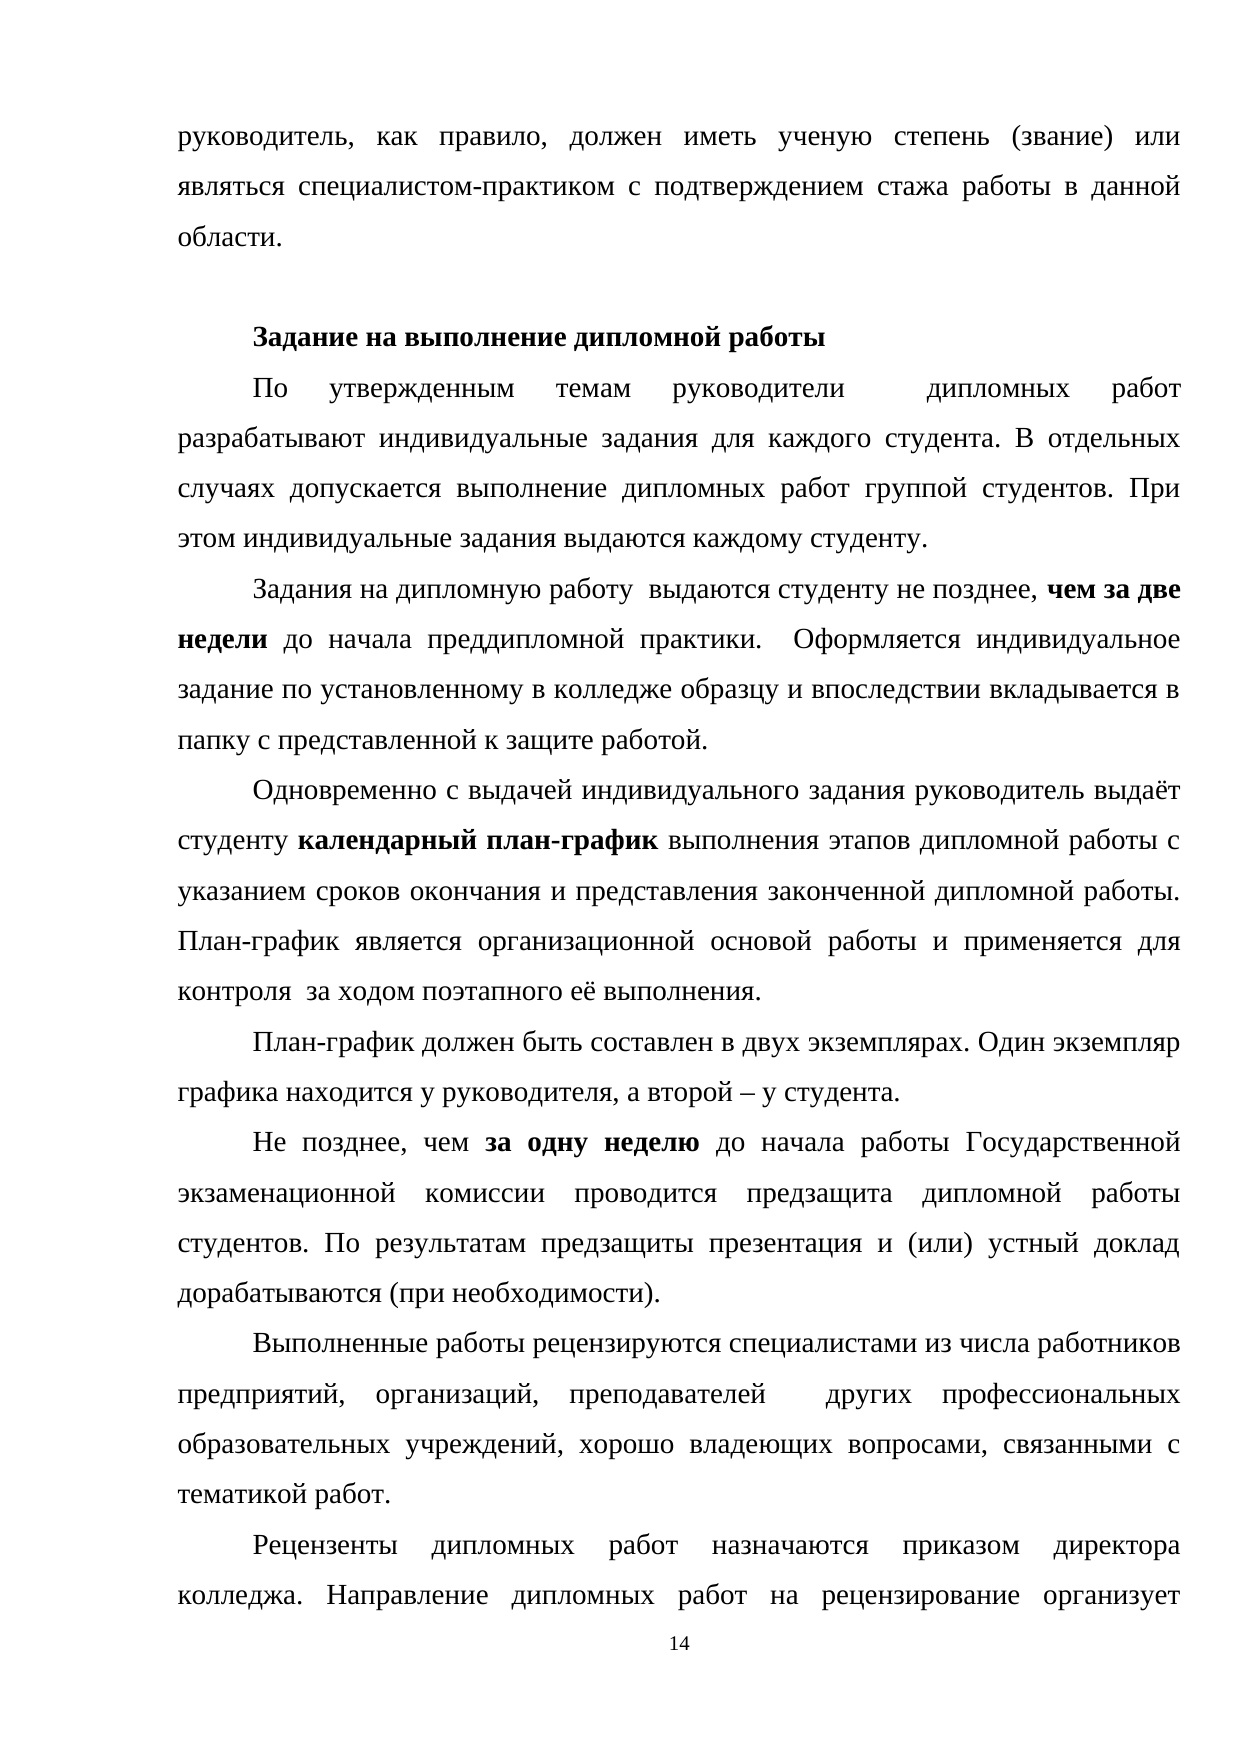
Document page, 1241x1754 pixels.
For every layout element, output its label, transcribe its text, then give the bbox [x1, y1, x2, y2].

text Задания на дипломную работу выдаются студенту не позднее, чем за две недели до начала преддипломной практики. Оформляется индивидуальное задание по установленному в колледже образцу и впоследствии вкладывается в папку с представленной к защите работой. [177, 571, 1181, 755]
text Задание на выполнение дипломной работы [177, 319, 1181, 353]
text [177, 1527, 1181, 1611]
text Выполненные работы рецензируются специалистами из числа работников предприятий, организаций, преподавателей других профессиональных образовательных учреждений, хорошо владеющих вопросами, связанными с тематикой работ. [177, 1326, 1181, 1510]
text Не позднее, чем за одну неделю до начала работы Государственной экзаменационной комиссии проводится предзащита дипломной работы студентов. По результатам предзащиты презентация и (или) устный доклад дорабатываются (при необходимости). [177, 1124, 1181, 1309]
text По утвержденным темам руководители дипломных работ разрабатывают индивидуальные задания для каждого студента. В отдельных случаях допускается выполнение дипломных работ группой студентов. При этом индивидуальные задания выдаются каждому студенту. [177, 370, 1181, 554]
text План-график должен быть составлен в двух экземплярах. Один экземпляр графика находится у руководителя, а второй – у студента. [177, 1024, 1181, 1108]
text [177, 118, 1181, 252]
text Одновременно с выдачей индивидуального задания руководитель выдаёт студенту календарный план-график выполнения этапов дипломной работы с указанием сроков окончания и представления законченной дипломной работы. План-график является организационной основой работы и применяется для контроля за ходом поэтапного её выполнения. [177, 772, 1181, 1007]
